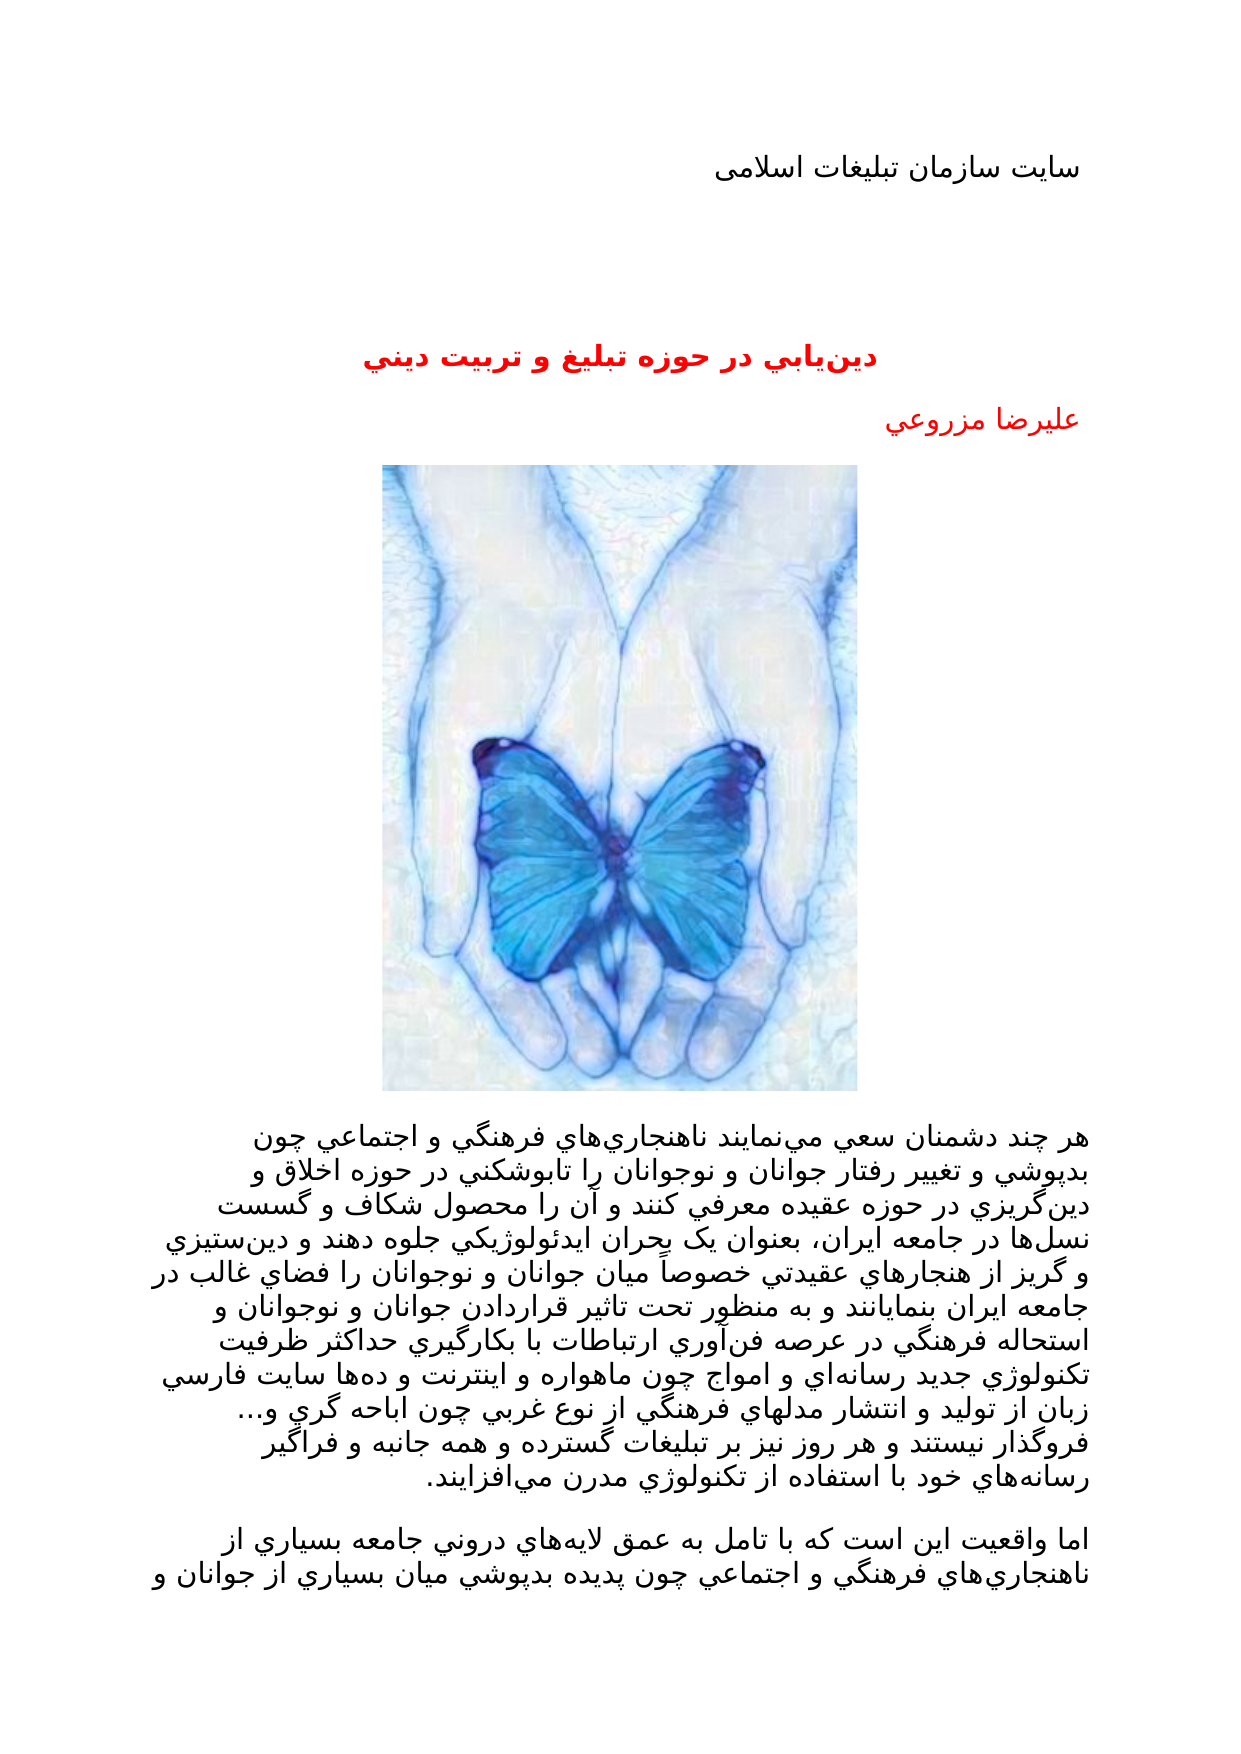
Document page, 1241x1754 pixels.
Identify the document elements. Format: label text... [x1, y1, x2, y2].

text دين‌يابي در حوزه تبليغ و تربيت ديني [150, 339, 1090, 373]
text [150, 1522, 1090, 1590]
text سایت سازمان تبلیغات اسلامی [150, 150, 1090, 184]
text عليرضا مزروعي [150, 402, 1090, 436]
text هر چند دشمنان سعي مي‌نمايند ناهنجاري‌هاي فرهنگي و اجتماعي چون بدپوشي و تغيير رفتار جوانان و نوجوانان را تابوشکني در حوزه اخلاق و دين‌گريزي در حوزه عقيده معرفي کنند و آن را محصول شکاف و گسست نسل‌ها در جامعه ايران‌، بعنوان يک بحران ايدئولوژيکي جلوه دهند و دين‌ستيزي و گريز از هنجارهاي عقيدتي خصوصاً ميان جوانان و نوجوانان را فضاي غالب در جامعه ايران بنمايانند و به منظور تحت تاثير قراردادن جوانان و نوجوانان و استحاله فرهنگي در عرصه فن‌آوري ارتباطات با بکارگيري حداکثر ظرفيت تکنولوژي جديد رسانه‌اي و امواج چون ماهواره و اينترنت و ده‌ها سايت فارسي زبان از توليد و انتشار مدلهاي فرهنگي از نوع غربي چون اباحه گري و... فروگذار نيستند و هر روز نيز بر تبليغات گسترده و همه جانبه و فراگير رسانه‌هاي خود با استفاده از تکنولوژي مدرن مي‌افزايند. [150, 1119, 1090, 1493]
picture [382, 465, 858, 1091]
